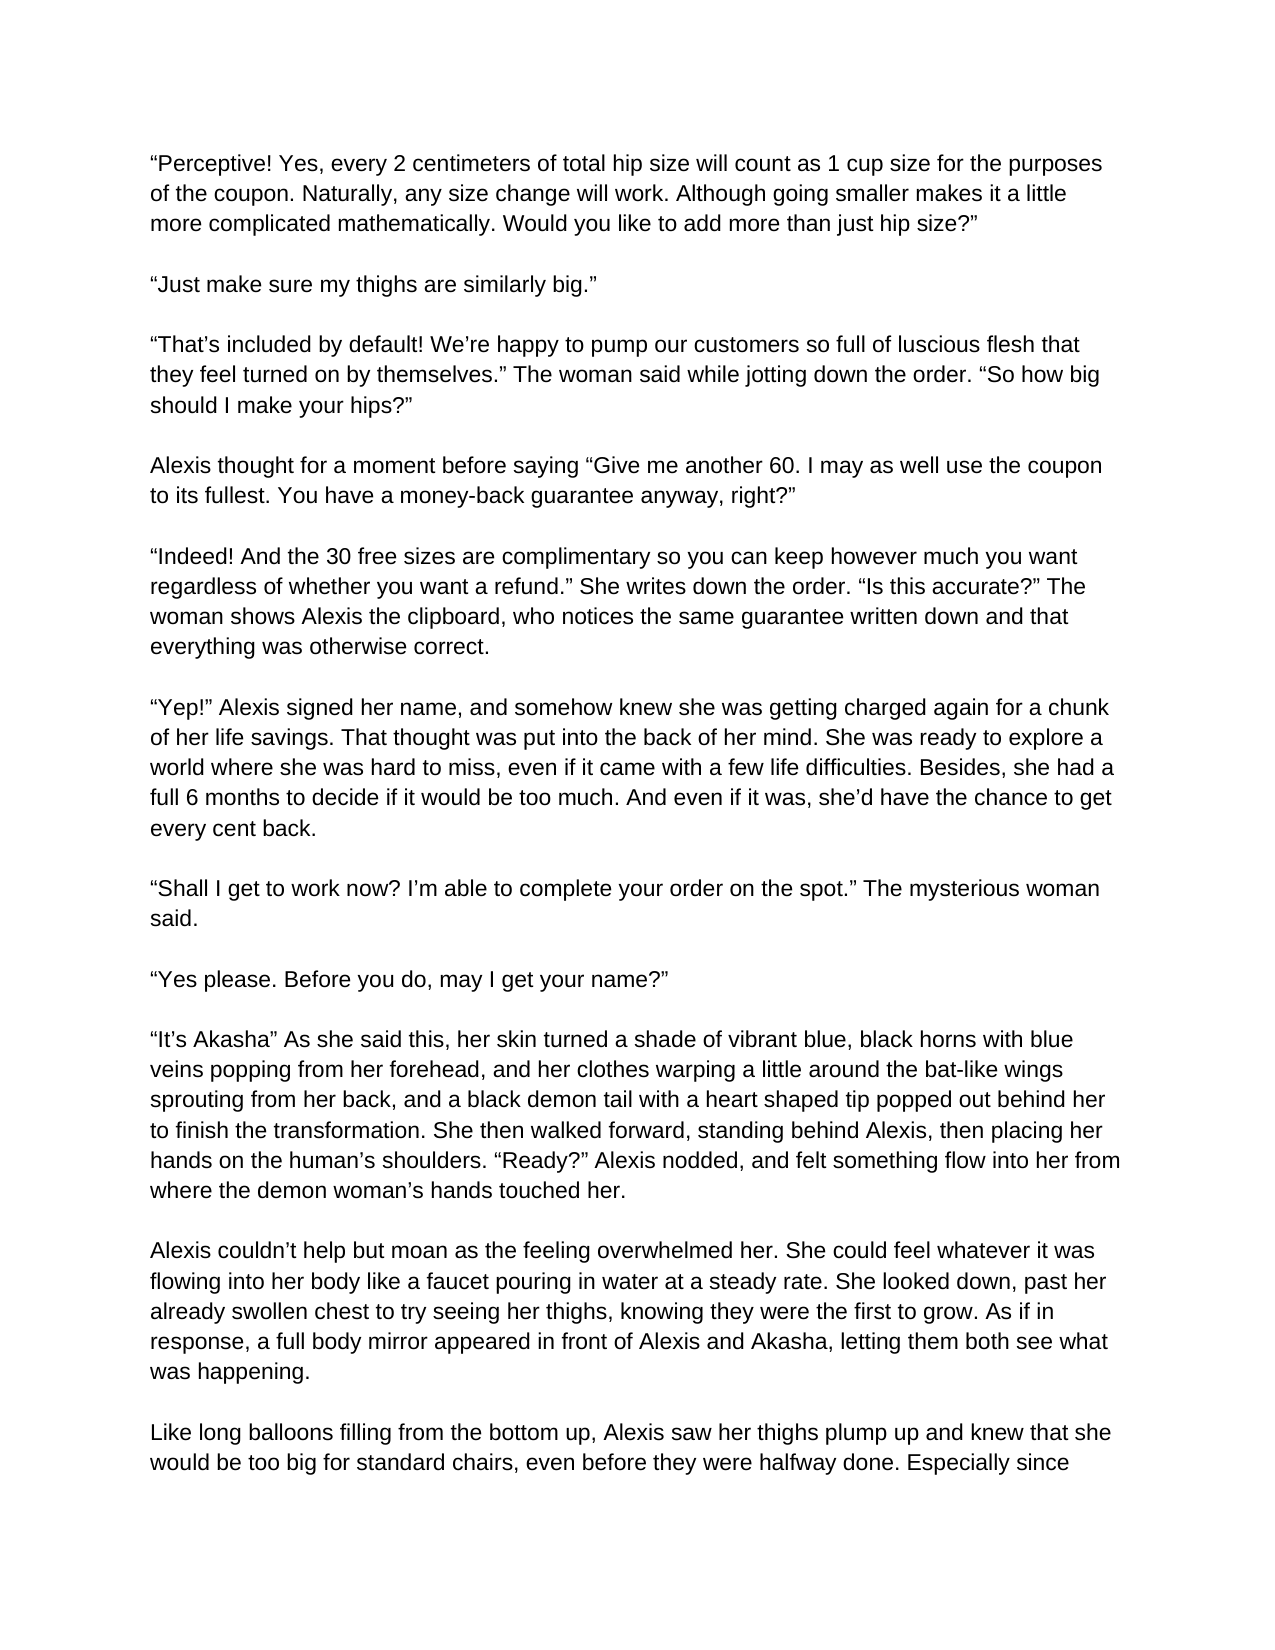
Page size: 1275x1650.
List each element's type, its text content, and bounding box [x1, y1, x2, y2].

text “Shall I get to work now? I’m able to complete your order on the spot.” The mysterious woman said. [150, 875, 1125, 932]
text “It’s Akasha” As she said this, her skin turned a shade of vibrant blue, black horns with blue veins popping from her forehead, and her clothes warping a little around the bat-like wings sprouting from her back, and a black demon tail with a heart shaped tip popped out behind her to finish the transformation. She then walked forward, standing behind Alexis, then placing her hands on the human’s shoulders. “Ready?” Alexis nodded, and felt something flow into her from where the demon woman’s hands touched her. [150, 1026, 1125, 1203]
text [150, 1419, 1125, 1475]
text “Indeed! And the 30 free sizes are complimentary so you can keep however much you want regardless of whether you want a refund.” She writes down the order. “Is this accurate?” The woman shows Alexis the clipboard, who notices the same guarantee written down and that everything was otherwise correct. [150, 543, 1125, 660]
text “Perceptive! Yes, every 2 centimeters of total hip size will count as 1 cup size for the purposes of the coupon. Naturally, any size change will work. Although going smaller makes it a little more complicated mathematically. Would you like to add more than just hip size?” “Just make sure my thighs are similarly big.” “That’s included by default! We’re happy to pump our customers so full of luscious flesh that they feel turned on by themselves.” The woman said while jotting down the order. “So how big should I make your hips?” Alexis thought for a moment before saying “Give me another 60. I may as well use the coupon to its fullest. You have a money-back guarantee anyway, right?” [150, 150, 1125, 509]
text “Yep!” Alexis signed her name, and somehow knew she was getting charged again for a chunk of her life savings. That thought was put into the back of her mind. She was ready to explore a world where she was hard to miss, even if it came with a few life difficulties. Besides, she had a full 6 months to decide if it would be too much. And even if it was, she’d have the chance to get every cent back. [150, 694, 1125, 841]
text “Yes please. Before you do, may I get your name?” [150, 966, 1125, 992]
text Alexis couldn’t help but moan as the feeling overwhelmed her. She could feel whatever it was flowing into her body like a faucet pouring in water at a steady rate. She looked down, past her already swollen chest to try seeing her thighs, knowing they were the first to grow. As if in response, a full body mirror appeared in front of Alexis and Akasha, letting them both see what was happening. [150, 1237, 1125, 1385]
